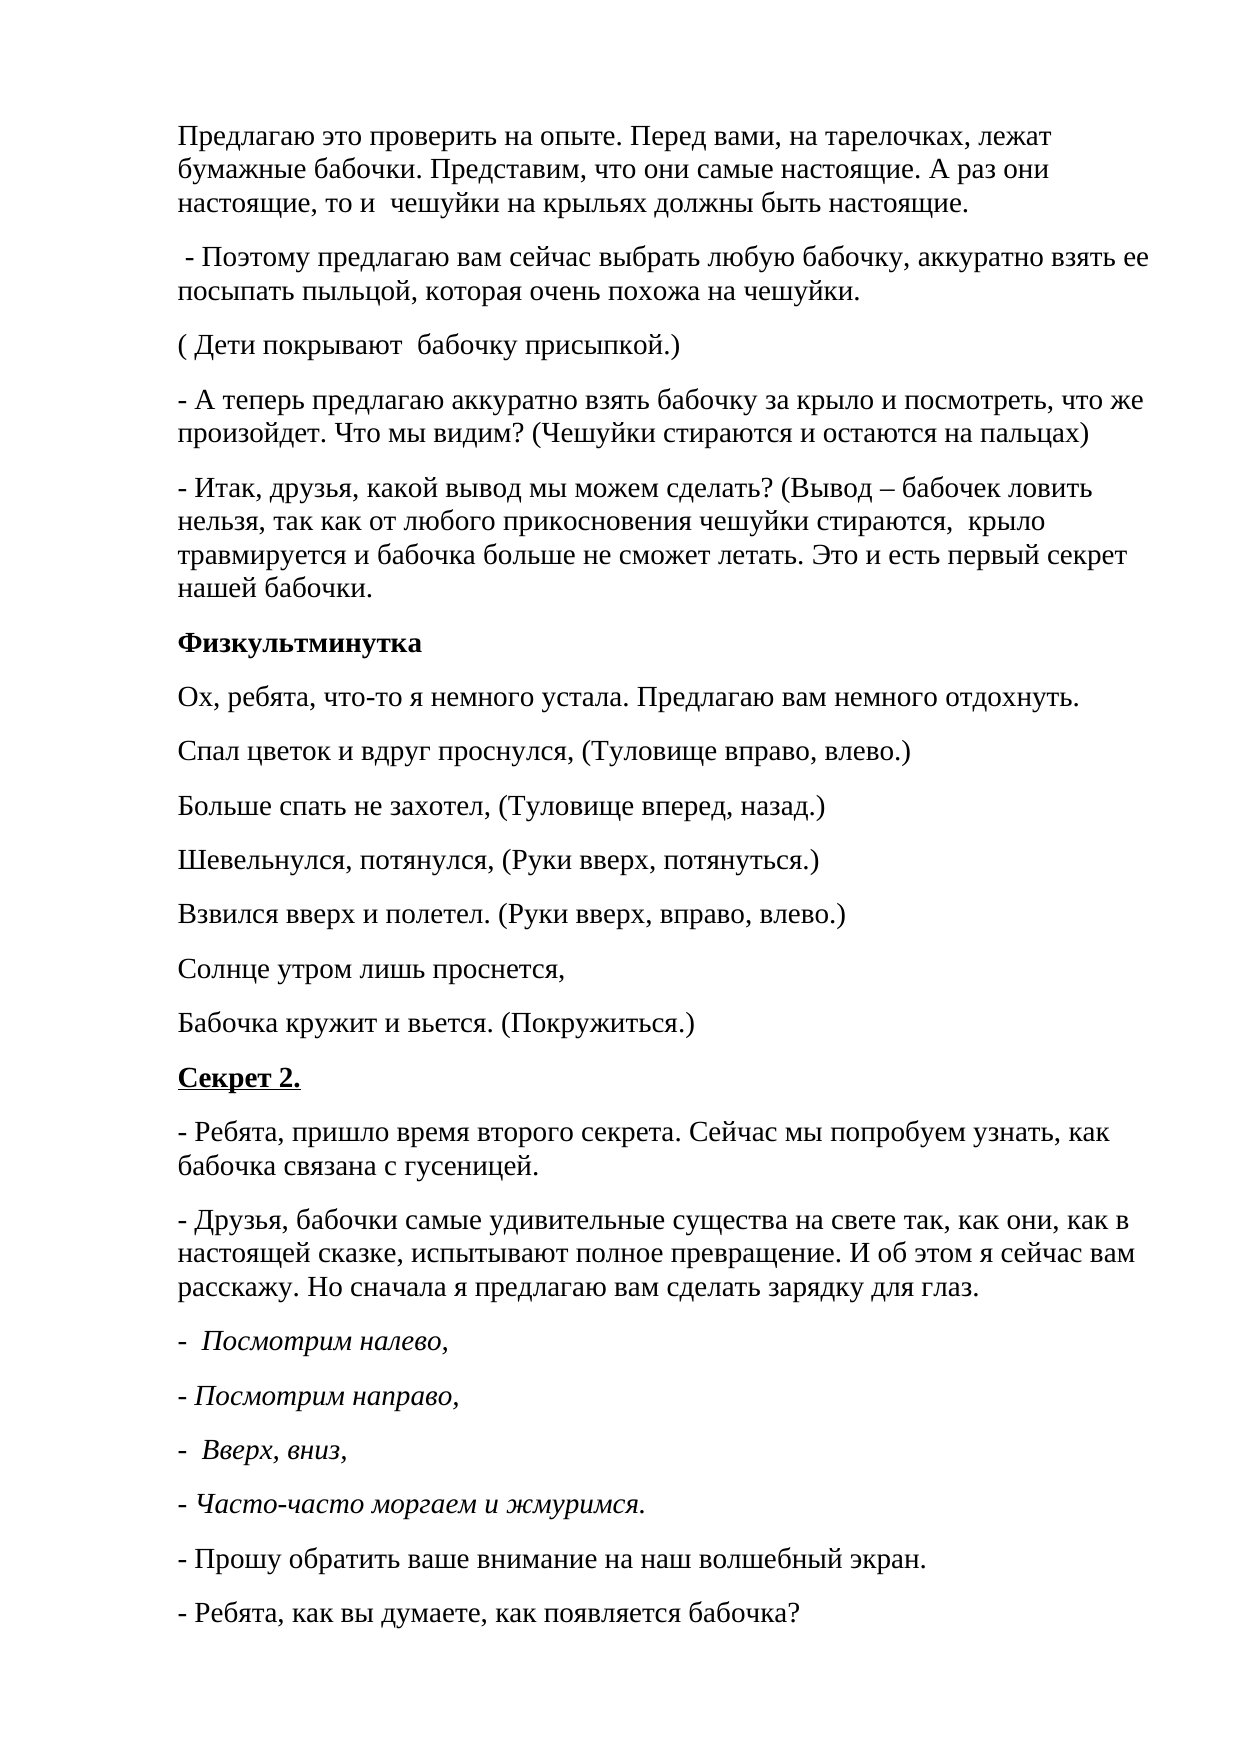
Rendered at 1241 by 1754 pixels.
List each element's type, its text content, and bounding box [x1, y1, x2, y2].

text Шевельнулся, потянулся, (Руки вверх, потянуться.) [177, 842, 1152, 876]
text - Часто-часто моргаем и жмуримся. [177, 1487, 1152, 1520]
text - Ребята, как вы думаете, как появляется бабочка? [177, 1595, 1152, 1629]
text - А теперь предлагаю аккуратно взять бабочку за крыло и посмотреть, что же произойдет. Что мы видим? (Чешуйки стираются и остаются на пальцах) [177, 382, 1152, 449]
text - Друзья, бабочки самые удивительные существа на свете так, как они, как в настоящей сказке, испытывают полное превращение. И об этом я сейчас вам расскажу. Но сначала я предлагаю вам сделать зарядку для глаз. [177, 1202, 1152, 1303]
text - Посмотрим направо, [177, 1378, 1152, 1411]
text Бабочка кружит и вьется. (Покружиться.) [177, 1005, 1152, 1039]
text Больше спать не захотел, (Туловище вперед, назад.) [177, 788, 1152, 821]
text Физкультминутка [177, 625, 1152, 658]
text - Прошу обратить ваше внимание на наш волшебный экран. [177, 1541, 1152, 1574]
text Взвился вверх и полетел. (Руки вверх, вправо, влево.) [177, 897, 1152, 930]
text - Посмотрим налево, [177, 1323, 1152, 1357]
text - Итак, друзья, какой вывод мы можем сделать? (Вывод – бабочек ловить нельзя, так как от любого прикосновения чешуйки стираются, крыло травмируется и бабочка больше не сможет летать. Это и есть первый секрет нашей бабочки. [177, 470, 1152, 604]
text ( Дети покрывают бабочку присыпкой.) [177, 327, 1152, 361]
text - Поэтому предлагаю вам сейчас выбрать любую бабочку, аккуратно взять ее посыпать пыльцой, которая очень похожа на чешуйки. [177, 239, 1152, 307]
text Предлагаю это проверить на опыте. Перед вами, на тарелочках, лежат бумажные бабочки. Представим, что они самые настоящие. А раз они настоящие, то и чешуйки на крыльях должны быть настоящие. [177, 118, 1152, 219]
text - Вверх, вниз, [177, 1432, 1152, 1466]
text Солнце утром лишь проснется, [177, 951, 1152, 984]
text - Ребята, пришло время второго секрета. Сейчас мы попробуем узнать, как бабочка связана с гусеницей. [177, 1114, 1152, 1181]
text Секрет 2. [177, 1060, 1152, 1093]
text Спал цветок и вдруг проснулся, (Туловище вправо, влево.) [177, 733, 1152, 767]
text Ох, ребята, что-то я немного устала. Предлагаю вам немного отдохнуть. [177, 679, 1152, 713]
